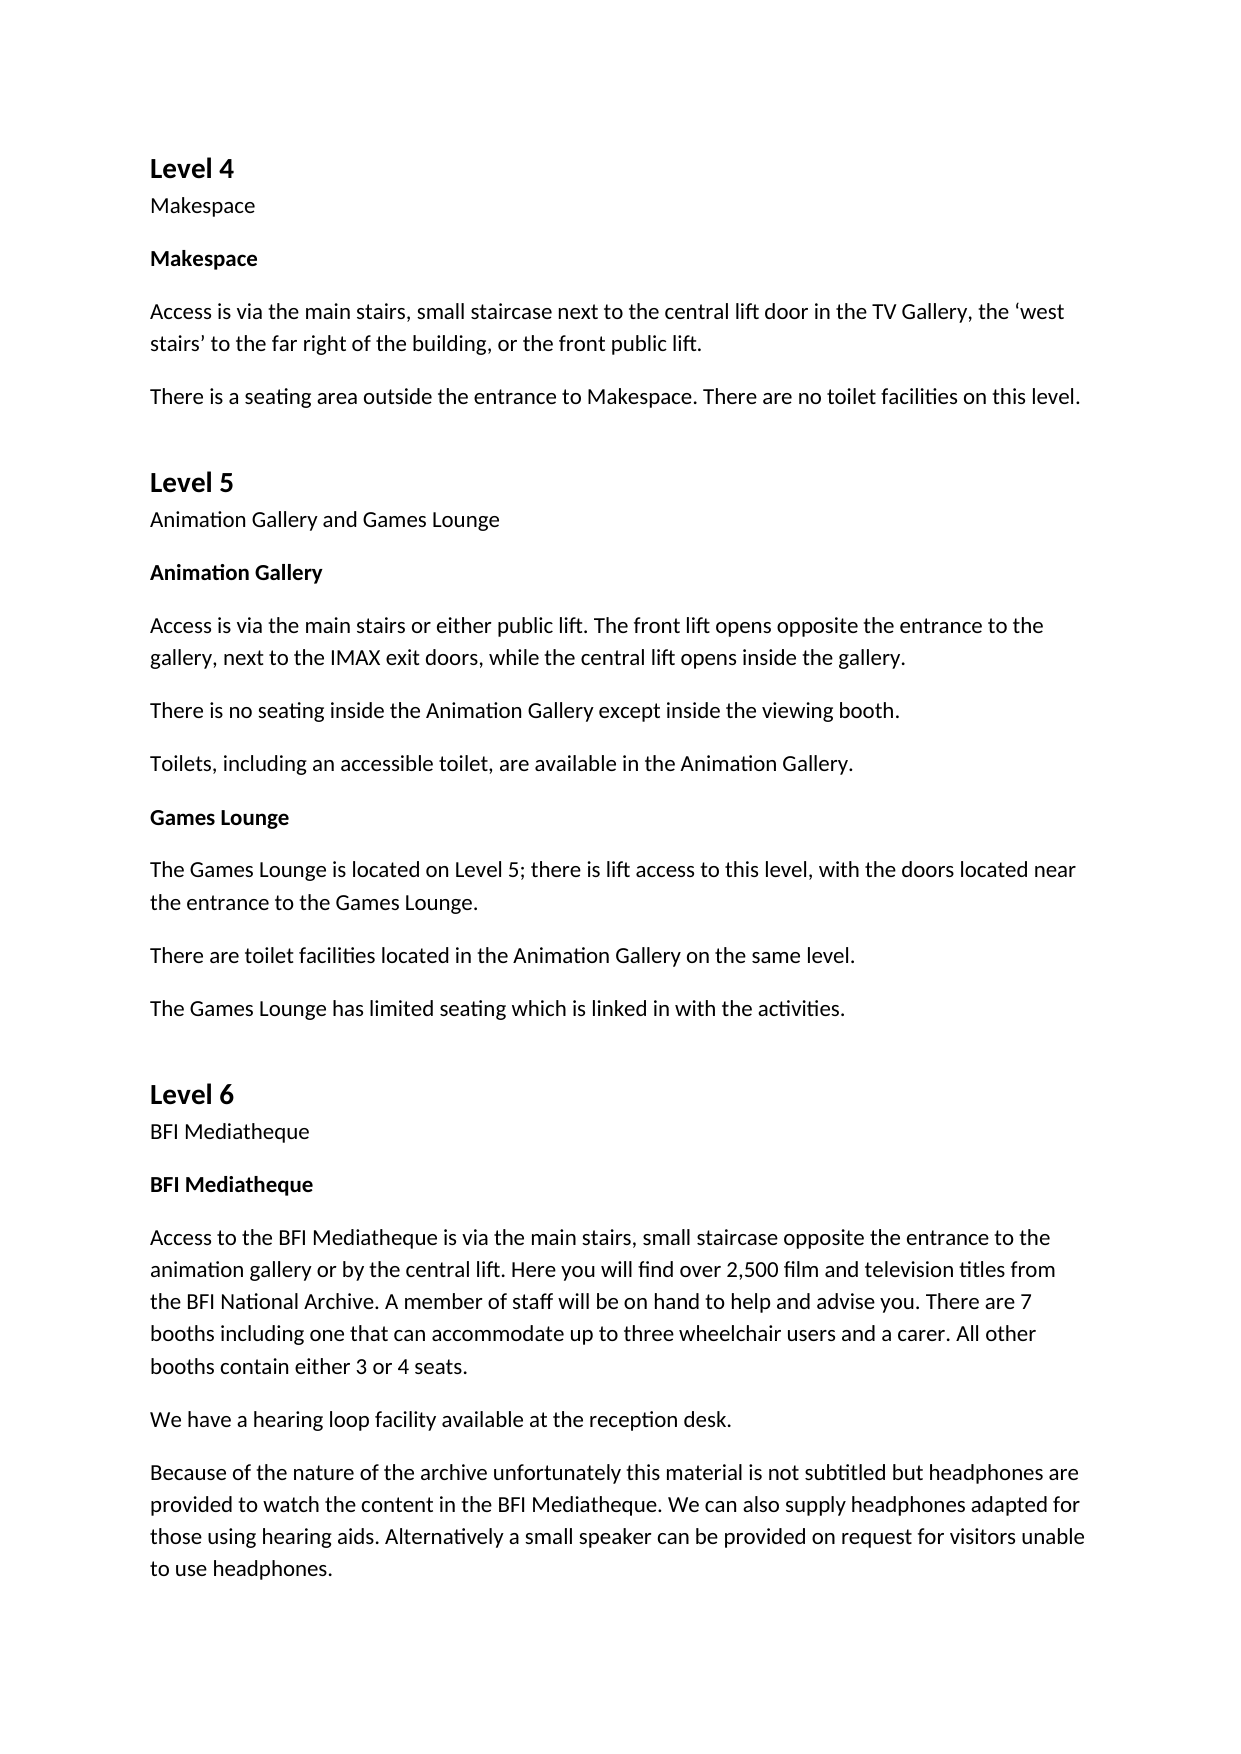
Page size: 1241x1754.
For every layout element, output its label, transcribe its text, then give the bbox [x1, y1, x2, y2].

text BFI Mediatheque [150, 1170, 1090, 1198]
text Access is via the main stairs, small staircase next to the central lift door in the TV Gallery, the ‘west stairs’ to the far right of the building, or the front public lift. [150, 297, 1090, 357]
text We have a hearing loop facility available at the reception desk. [150, 1405, 1090, 1433]
text Animation Gallery and Games Lounge [150, 505, 1090, 533]
text BFI Mediatheque [150, 1117, 1090, 1145]
text There is no seating inside the Animation Gallery except inside the viewing booth. [150, 697, 1090, 724]
text There are toilet facilities located in the Animation Gallery on the same level. [150, 941, 1090, 969]
subtitle Level 5 [150, 464, 1090, 500]
text Games Lounge [150, 803, 1090, 831]
text There is a seating area outside the entrance to Makespace. There are no toilet facilities on this level. [150, 382, 1090, 410]
subtitle Level 6 [150, 1076, 1090, 1112]
text The Games Lounge is located on Level 5; there is lift access to this level, with the doors located near the entrance to the Games Lounge. [150, 856, 1090, 916]
text Because of the nature of the archive unfortunately this material is not subtitled but headphones are provided to watch the content in the BFI Mediatheque. We can also supply headphones adapted for those using hearing aids. Alternatively a small speaker can be provided on request for visitors unable to use headphones. [150, 1458, 1090, 1582]
text Animation Gallery [150, 558, 1090, 586]
text Makespace [150, 191, 1090, 219]
text Access is via the main stairs or either public lift. The front lift opens opposite the entrance to the gallery, next to the IMAX exit doors, while the central lift opens inside the gallery. [150, 611, 1090, 672]
text Makespace [150, 244, 1090, 272]
text The Games Lounge has limited seating which is linked in with the activities. [150, 994, 1090, 1022]
text Access to the BFI Mediatheque is via the main stairs, small staircase opposite the entrance to the animation gallery or by the central lift. Here you will find over 2,500 film and television titles from the BFI National Archive. A member of staff will be on hand to help and advise you. There are 7 booths including one that can accommodate up to three wheelchair users and a carer. All other booths contain either 3 or 4 seats. [150, 1223, 1090, 1380]
text Toilets, including an accessible toilet, are available in the Animation Gallery. [150, 749, 1090, 778]
subtitle Level 4 [150, 150, 1090, 186]
